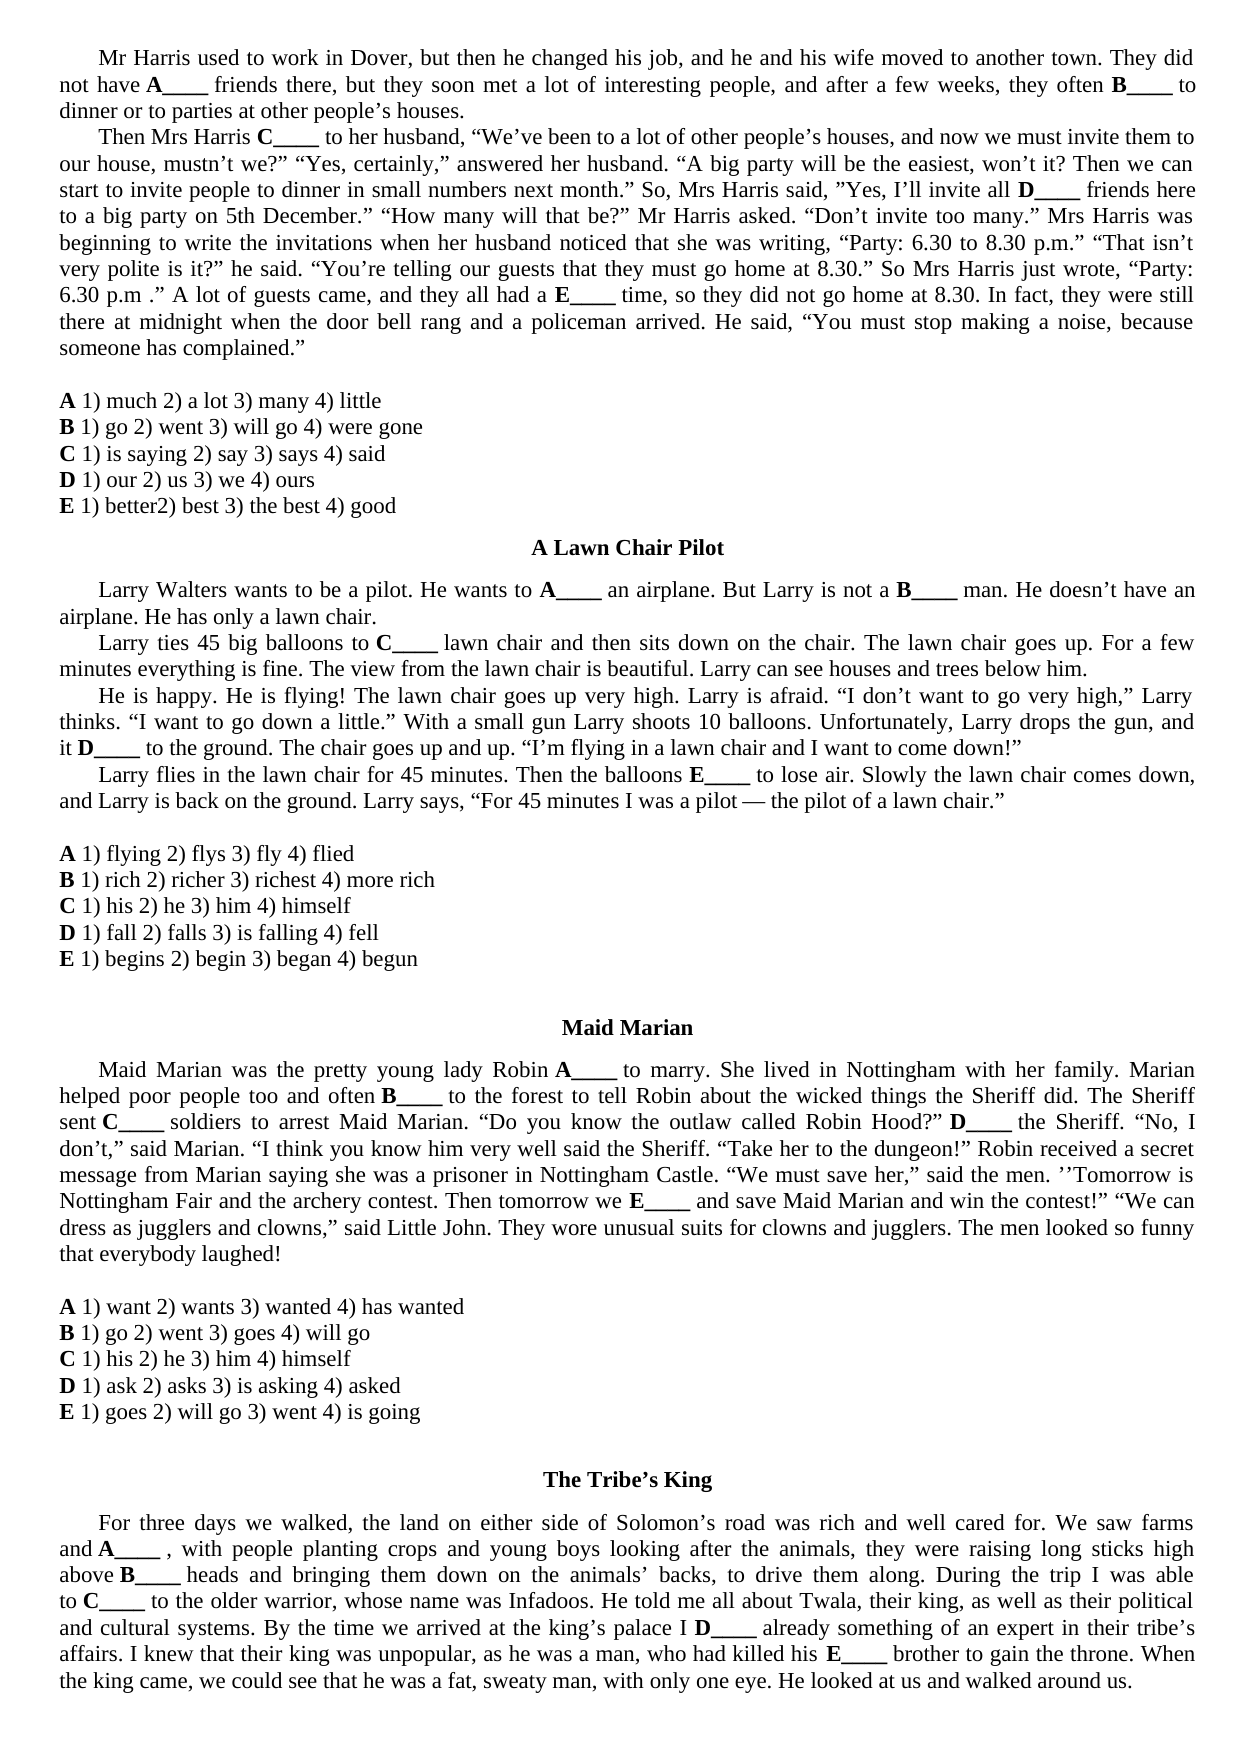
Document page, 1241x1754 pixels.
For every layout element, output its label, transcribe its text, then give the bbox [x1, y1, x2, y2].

text C 1) his 2) he 3) him 4) himself [59, 893, 1196, 919]
text Maid Marian was the pretty young lady Robin A____ to marry. She lived in Nottingham with her family. Marian helped poor people too and often B____ to the forest to tell Robin about the wicked things the Sheriff did. The Sheriff sent C____ soldiers to arrest Maid Marian. “Do you know the outlaw called Robin Hood?” D____ the Sheriff. “No, I don’t,” said Marian. “I think you know him very well said the Sheriff. “Take her to the dungeon!” Robin received a secret message from Marian saying she was a prisoner in Nottingham Castle. “We must save her,” said the men. ’’Tomorrow is Nottingham Fair and the archery contest. Then tomorrow we E____ and save Maid Marian and win the contest!” “We can dress as jugglers and clowns,” said Little John. They wore unusual suits for clowns and jugglers. The men looked so funny that everybody laughed! [59, 1056, 1196, 1266]
text Larry Walters wants to be a pilot. He wants to A____ an airplane. But Larry is not a B____ man. He doesn’t have an airplane. He has only a lawn chair. [59, 576, 1196, 629]
text A 1) flying 2) flys 3) fly 4) flied [59, 840, 1196, 866]
text E 1) better2) best 3) the best 4) good [59, 492, 1196, 519]
text Then Mrs Harris C____ to her husband, “We’ve been to a lot of other people’s houses, and now we must invite them to our house, mustn’t we?” “Yes, certainly,” answered her husband. “A big party will be the easiest, won’t it? Then we can start to invite people to dinner in small numbers next month.” So, Mrs Harris said, ”Yes, I’ll invite all D____ friends here to a big party on 5th December.” “How many will that be?” Mr Harris asked. “Don’t invite too many.” Mrs Harris was beginning to write the invitations when her husband noticed that she was writing, “Party: 6.30 to 8.30 p.m.” “That isn’t very polite is it?” he said. “You’re telling our guests that they must go home at 8.30.” So Mrs Harris just wrote, “Party: 6.30 p.m .” A lot of guests came, and they all had a E____ time, so they did not go home at 8.30. In fact, they were still there at midnight when the door bell rang and a policeman arrived. He said, “You must stop making a noise, because someone has complained.” [59, 123, 1196, 361]
text D 1) our 2) us 3) we 4) ours [59, 466, 1196, 492]
text C 1) is saying 2) say 3) says 4) said [59, 440, 1196, 466]
text E 1) begins 2) begin 3) began 4) begun [59, 945, 1196, 972]
text He is happy. He is flying! The lawn chair goes up very high. Larry is afraid. “I don’t want to go very high,” Larry thinks. “I want to go down a little.” With a small gun Larry shoots 10 balloons. Unfortunately, Larry drops the gun, and it D____ to the ground. The chair goes up and up. “I’m flying in a lawn chair and I want to come down!” [59, 682, 1196, 761]
text B 1) go 2) went 3) goes 4) will go [59, 1319, 1196, 1346]
text The Tribe’s King [59, 1467, 1196, 1493]
text A 1) much 2) a lot 3) many 4) little [59, 387, 1196, 413]
text Larry ties 45 big balloons to C____ lawn chair and then sits down on the chair. The lawn chair goes up. For a few minutes everything is fine. The view from the lawn chair is beautiful. Larry can see houses and trees below him. [59, 629, 1196, 682]
text B 1) rich 2) richer 3) richest 4) more rich [59, 866, 1196, 893]
text E 1) goes 2) will go 3) went 4) is going [59, 1398, 1196, 1424]
text A Lawn Chair Pilot [59, 534, 1196, 561]
text D 1) fall 2) falls 3) is falling 4) fell [59, 919, 1196, 945]
text C 1) his 2) he 3) him 4) himself [59, 1346, 1196, 1372]
text B 1) go 2) went 3) will go 4) were gone [59, 413, 1196, 440]
text Maid Marian [59, 1014, 1196, 1040]
text D 1) ask 2) asks 3) is asking 4) asked [59, 1372, 1196, 1398]
text A 1) want 2) wants 3) wanted 4) has wanted [59, 1293, 1196, 1319]
text Larry flies in the lawn chair for 45 minutes. Then the balloons E____ to lose air. Slowly the lawn chair comes down, and Larry is back on the ground. Larry says, “For 45 minutes I was a pilot — the pilot of a lawn chair.” [59, 761, 1196, 813]
text Mr Harris used to work in Dover, but then he changed his job, and he and his wife moved to another town. They did not have A____ friends there, but they soon met a lot of interesting people, and after a few weeks, they often B____ to dinner or to parties at other people’s houses. [59, 44, 1196, 123]
text For three days we walked, the land on either side of Solomon’s road was rich and well cared for. We saw farms and A____ , with people planting crops and young boys looking after the animals, they were raising long sticks high above B____ heads and bringing them down on the animals’ backs, to drive them along. During the trip I was able to C____ to the older warrior, whose name was Infadoos. He told me all about Twala, their king, as well as their political and cultural systems. By the time we arrived at the king’s palace I D____ already something of an expert in their tribe’s affairs. I knew that their king was unpopular, as he was a man, who had killed his E____ brother to gain the throne. When the king came, we could see that he was a fat, sweaty man, with only one eye. He looked at us and walked around us. [59, 1508, 1196, 1693]
